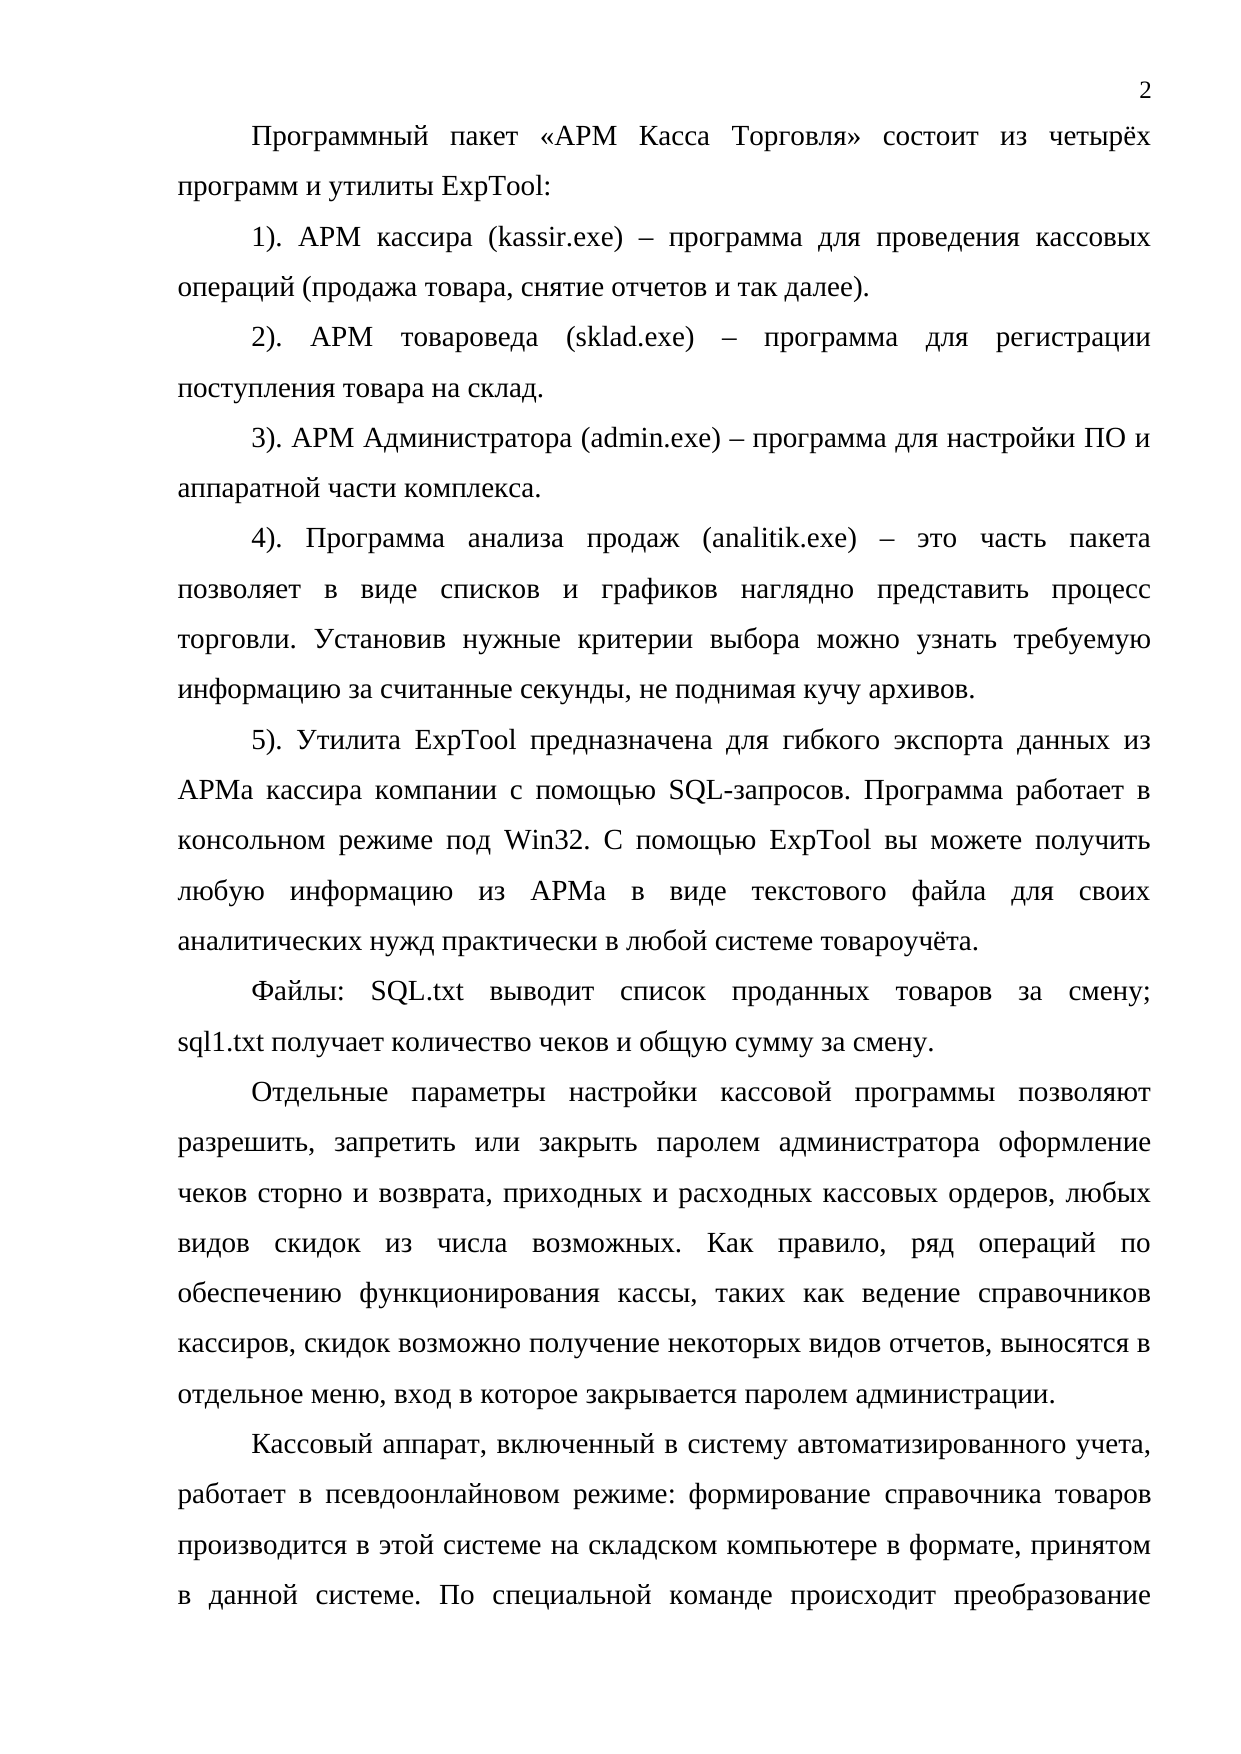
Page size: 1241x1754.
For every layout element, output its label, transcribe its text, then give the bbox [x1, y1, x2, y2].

text Программный пакет «АРМ Касса Торговля» состоит из четырёх программ и утилиты ExpTool: [177, 118, 1152, 202]
text 5). Утилита ExpTool предназначена для гибкого экспорта данных из АРМа кассира компании с помощью SQL-запросов. Программа работает в консольном режиме под Win32. С помощью ExpTool вы можете получить любую информацию из АРМа в виде текстового файла для своих аналитических нужд практически в любой системе товароучёта. [177, 722, 1152, 957]
text 2). АРМ товароведа (sklad.exe) – программа для регистрации поступления товара на склад. [177, 319, 1152, 403]
text 3). АРМ Администратора (admin.exe) – программа для настройки ПО и аппаратной части комплекса. [177, 420, 1152, 504]
text Файлы: SQL.txt выводит список проданных товаров за смену; sql1.txt получает количество чеков и общую сумму за смену. [177, 973, 1152, 1057]
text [177, 1426, 1152, 1611]
text 1). АРМ кассира (kassir.exe) – программа для проведения кассовых операций (продажа товара, снятие отчетов и так далее). [177, 219, 1152, 303]
text Отдельные параметры настройки кассовой программы позволяют разрешить, запретить или закрыть паролем администратора оформление чеков сторно и возврата, приходных и расходных кассовых ордеров, любых видов скидок из числа возможных. Как правило, ряд операций по обеспечению функционирования кассы, таких как ведение справочников кассиров, скидок возможно получение некоторых видов отчетов, выносятся в отдельное меню, вход в которое закрывается паролем администрации. [177, 1074, 1152, 1409]
text 4). Программа анализа продаж (analitik.exe) – это часть пакета позволяет в виде списков и графиков наглядно представить процесс торговли. Установив нужные критерии выбора можно узнать требуемую информацию за считанные секунды, не поднимая кучу архивов. [177, 521, 1152, 705]
